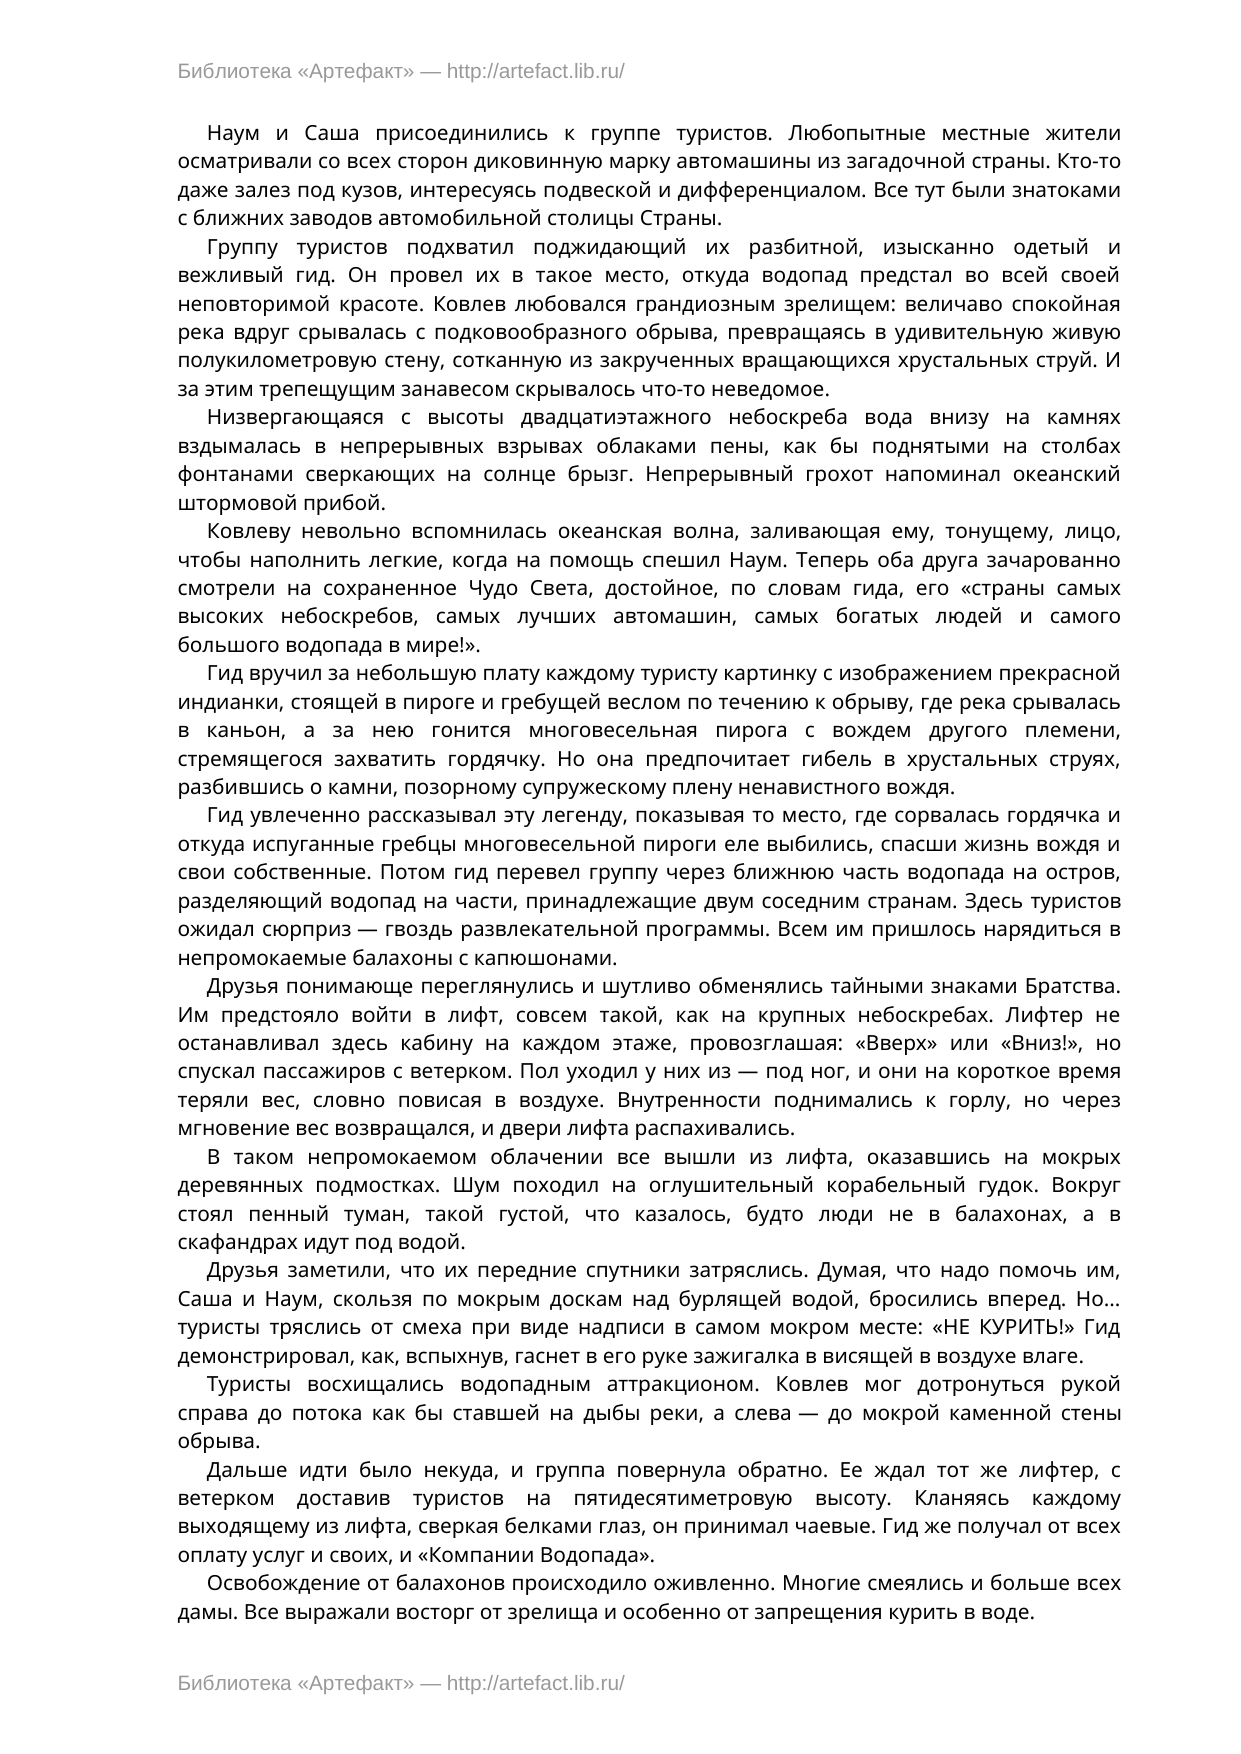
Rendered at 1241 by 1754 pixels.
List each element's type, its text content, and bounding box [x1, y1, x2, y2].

text Гид вручил за небольшую плату каждому туристу картинку с изображением прекрасной индианки, стоящей в пироге и гребущей веслом по течению к обрыву, где река срывалась в каньон, а за нею гонится многовесельная пирога с вождем другого племени, стремящегося захватить гордячку. Но она предпочитает гибель в хрустальных струях, разбившись о камни, позорному супружескому плену ненавистного вождя. [177, 658, 1122, 801]
text Друзья заметили, что их передние спутники затряслись. Думая, что надо помочь им, Саша и Наум, скользя по мокрым доскам над бурлящей водой, бросились вперед. Но... туристы тряслись от смеха при виде надписи в самом мокром месте: «НЕ КУРИТЬ!» Гид демонстрировал, как, вспыхнув, гаснет в его руке зажигалка в висящей в воздухе влаге. [177, 1256, 1122, 1369]
text В таком непромокаемом облачении все вышли из лифта, оказавшись на мокрых деревянных подмостках. Шум походил на оглушительный корабельный гудок. Вокруг стоял пенный туман, такой густой, что казалось, будто люди не в балахонах, а в скафандрах идут под водой. [177, 1142, 1122, 1256]
text Освобождение от балахонов происходило оживленно. Многие смеялись и больше всех дамы. Все выражали восторг от зрелища и особенно от запрещения курить в воде. [177, 1568, 1122, 1625]
text Гид увлеченно рассказывал эту легенду, показывая то место, где сорвалась гордячка и откуда испуганные гребцы многовесельной пироги еле выбились, спасши жизнь вождя и свои собственные. Потом гид перевел группу через ближнюю часть водопада на остров, разделяющий водопад на части, принадлежащие двум соседним странам. Здесь туристов ожидал сюрприз — гвоздь развлекательной программы. Всем им пришлось нарядиться в непромокаемые балахоны с капюшонами. [177, 801, 1122, 971]
text Друзья понимающе переглянулись и шутливо обменялись тайными знаками Братства. Им предстояло войти в лифт, совсем такой, как на крупных небоскребах. Лифтер не останавливал здесь кабину на каждом этаже, провозглашая: «Вверх» или «Вниз!», но спускал пассажиров с ветерком. Пол уходил у них из — под ног, и они на короткое время теряли вес, словно повисая в воздухе. Внутренности поднимались к горлу, но через мгновение вес возвращался, и двери лифта распахивались. [177, 971, 1122, 1142]
text Низвергающаяся с высоты двадцатиэтажного небоскреба вода внизу на камнях вздымалась в непрерывных взрывах облаками пены, как бы поднятыми на столбах фонтанами сверкающих на солнце брызг. Непрерывный грохот напоминал океанский штормовой прибой. [177, 402, 1122, 516]
text Ковлеву невольно вспомнилась океанская волна, заливающая ему, тонущему, лицо, чтобы наполнить легкие, когда на помощь спешил Наум. Теперь оба друга зачарованно смотрели на сохраненное Чудо Света, достойное, по словам гида, его «страны самых высоких небоскребов, самых лучших автомашин, самых богатых людей и самого большого водопада в мире!». [177, 516, 1122, 658]
text Группу туристов подхватил поджидающий их разбитной, изысканно одетый и вежливый гид. Он провел их в такое место, откуда водопад предстал во всей своей неповторимой красоте. Ковлев любовался грандиозным зрелищем: величаво спокойная река вдруг срывалась с подковообразного обрыва, превращаясь в удивительную живую полукилометровую стену, сотканную из закрученных вращающихся хрустальных струй. И за этим трепещущим занавесом скрывалось что-то неведомое. [177, 232, 1122, 402]
text Дальше идти было некуда, и группа повернула обратно. Ее ждал тот же лифтер, с ветерком доставив туристов на пятидесятиметровую высоту. Кланяясь каждому выходящему из лифта, сверкая белками глаз, он принимал чаевые. Гид же получал от всех оплату услуг и своих, и «Компании Водопада». [177, 1455, 1122, 1568]
text Туристы восхищались водопадным аттракционом. Ковлев мог дотронуться рукой справа до потока как бы ставшей на дыбы реки, а слева — до мокрой каменной стены обрыва. [177, 1369, 1122, 1455]
text Наум и Саша присоединились к группе туристов. Любопытные местные жители осматривали со всех сторон диковинную марку автомашины из загадочной страны. Кто-то даже залез под кузов, интересуясь подвеской и дифференциалом. Все тут были знатоками с ближних заводов автомобильной столицы Страны. [177, 118, 1122, 232]
